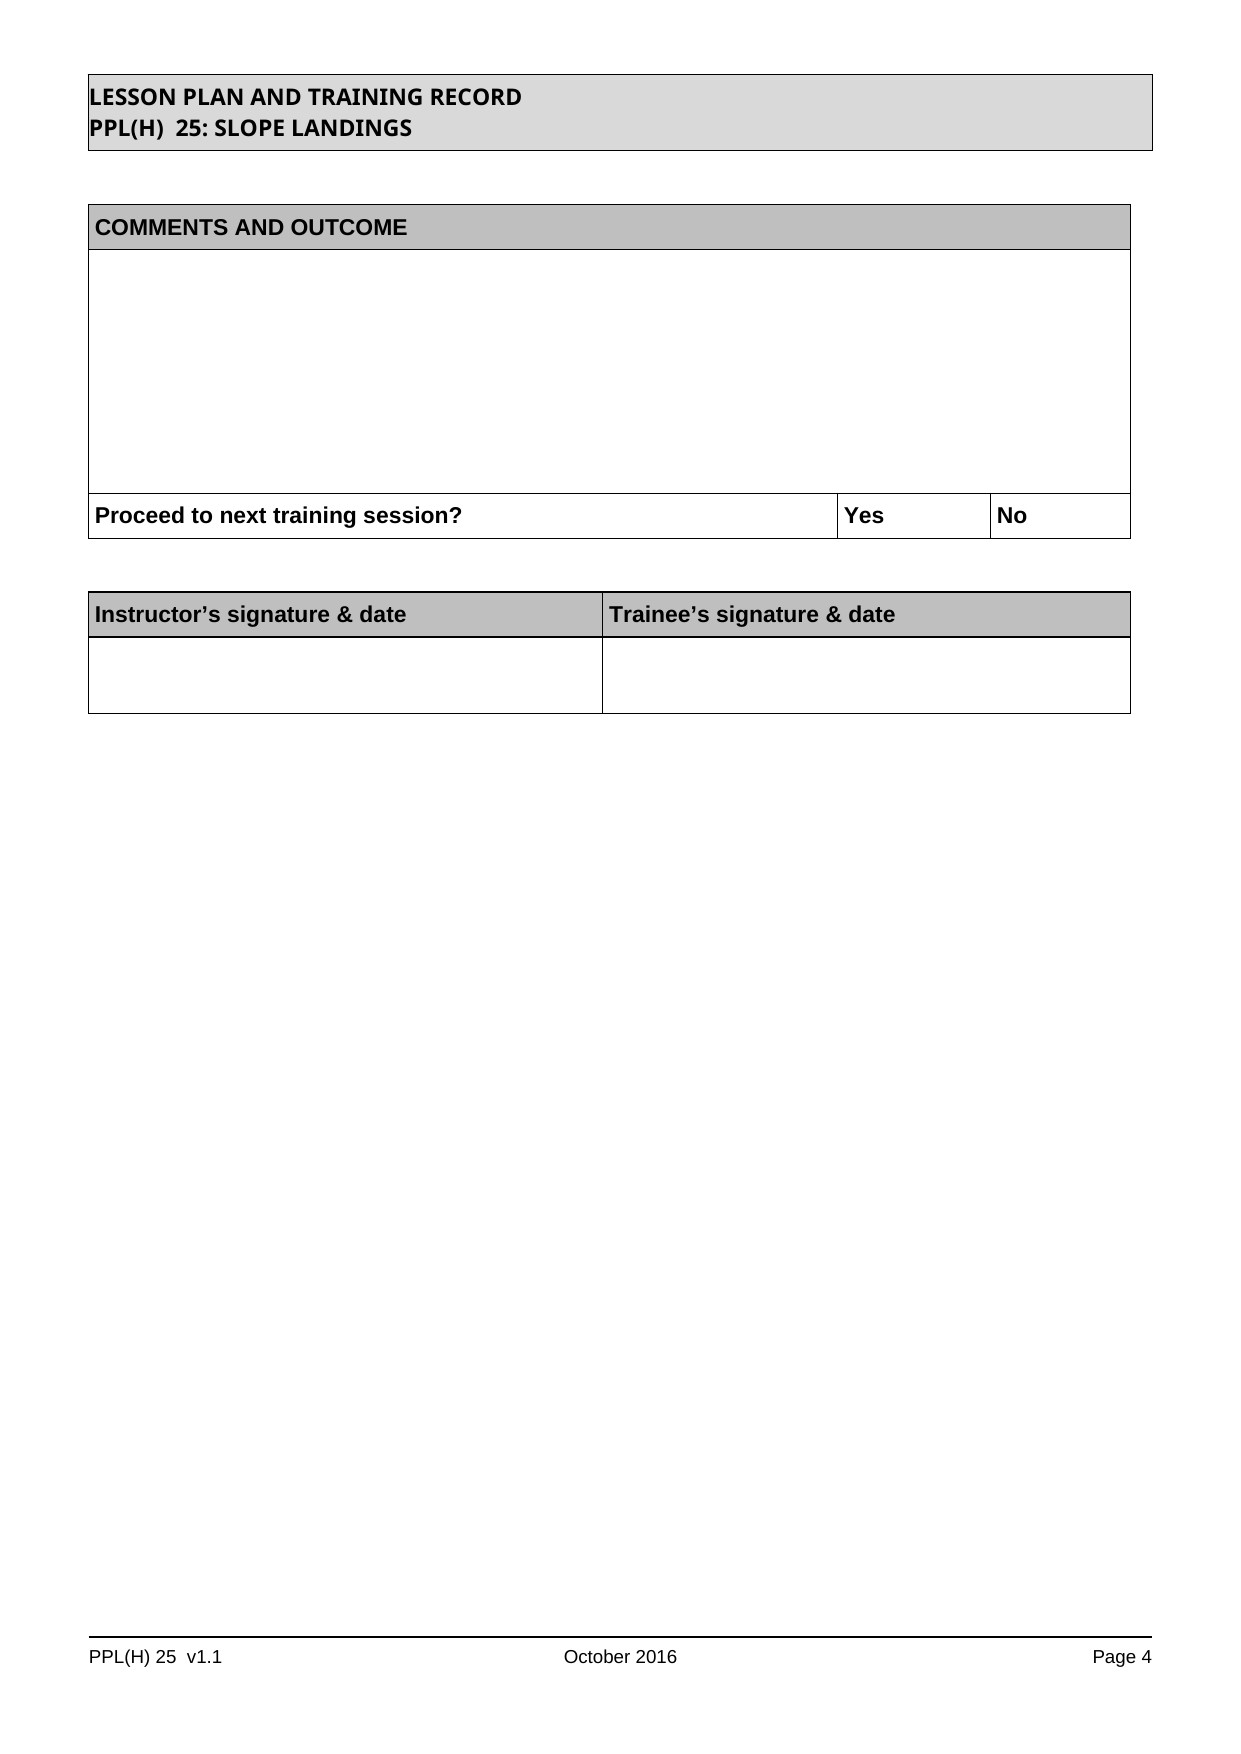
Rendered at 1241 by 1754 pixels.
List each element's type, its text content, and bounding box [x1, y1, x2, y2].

table_cell [89, 250, 1130, 492]
table_header COMMENTS AND OUTCOME [89, 205, 1130, 249]
table_header Instructor’s signature & date [89, 593, 602, 636]
table_cell No [991, 494, 1130, 538]
table_cell [603, 638, 1130, 713]
table_header Trainee’s signature & date [603, 593, 1130, 636]
table_cell Proceed to next training session? [89, 494, 837, 538]
table_cell Yes [838, 494, 990, 538]
table_cell [89, 638, 602, 713]
